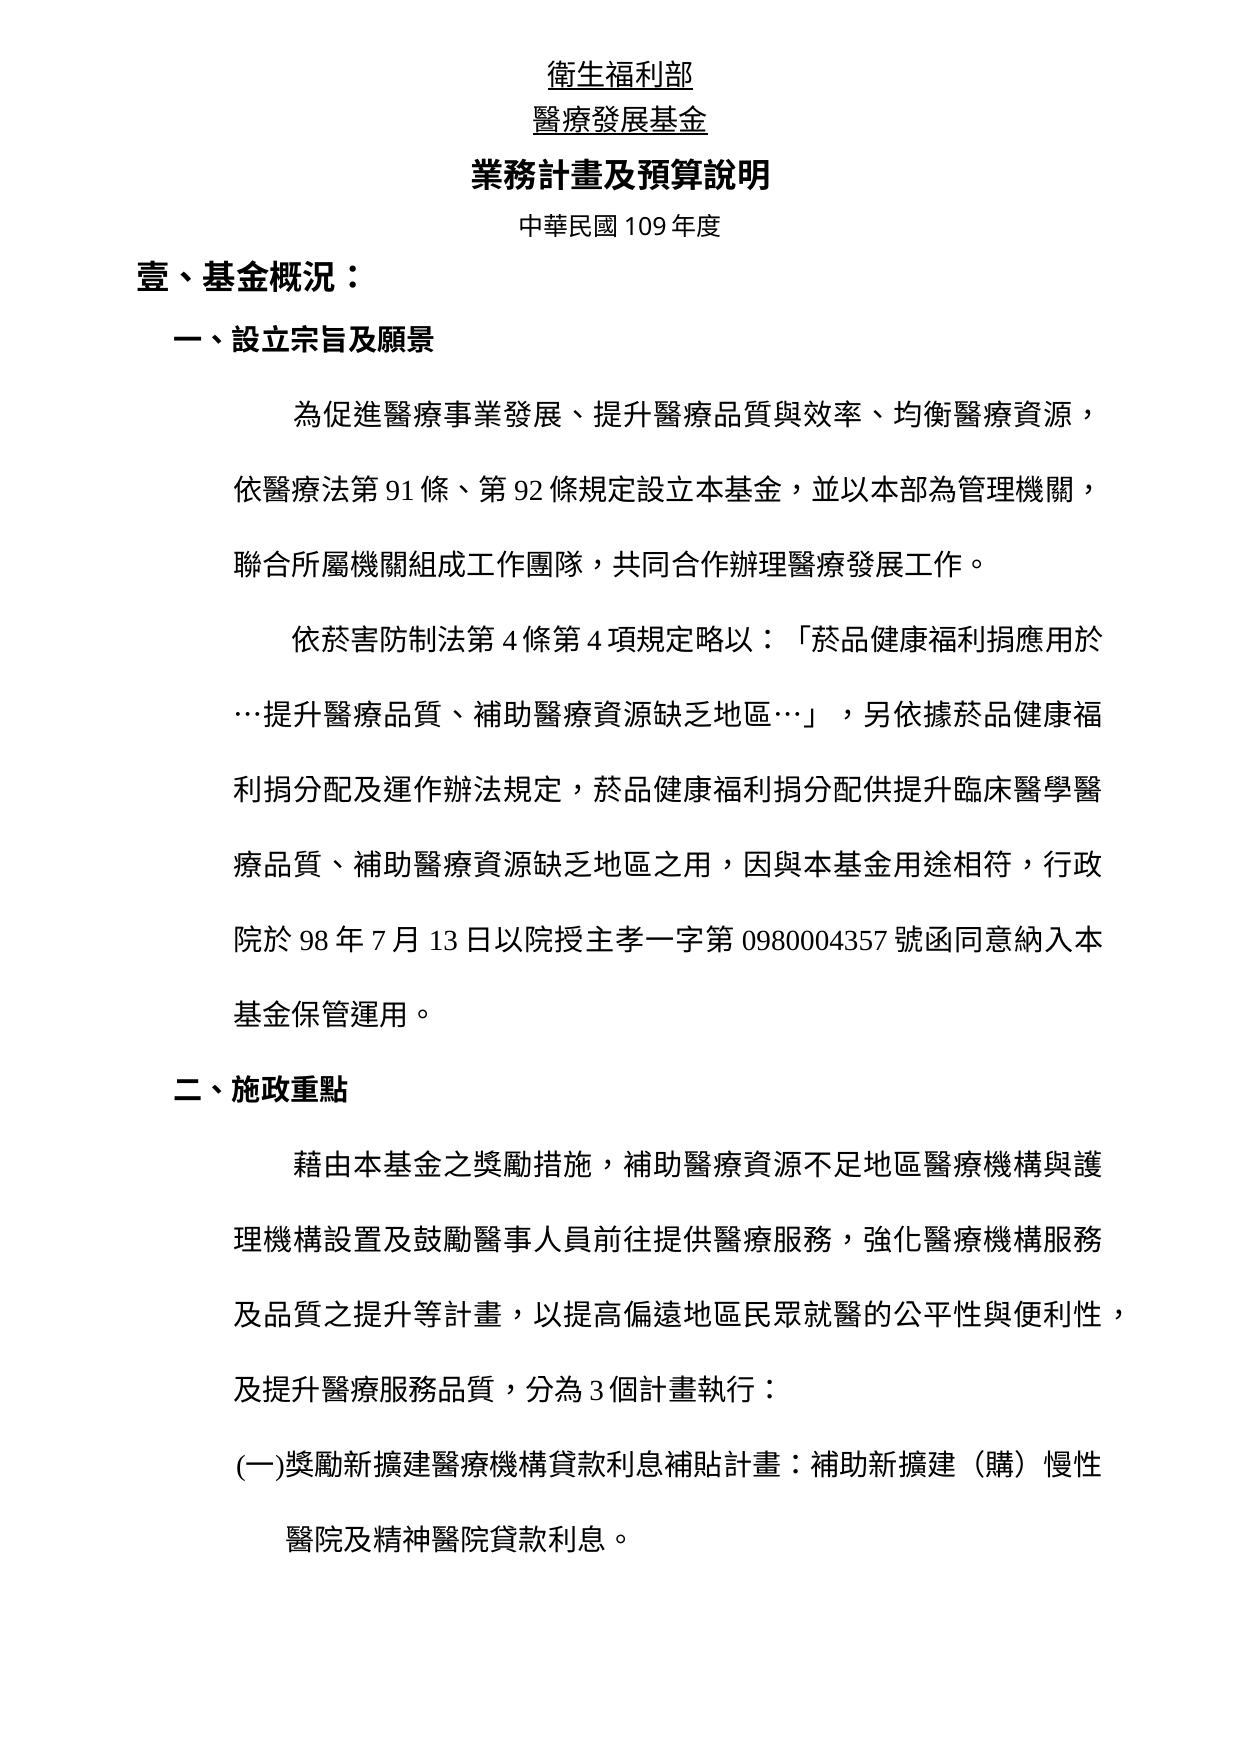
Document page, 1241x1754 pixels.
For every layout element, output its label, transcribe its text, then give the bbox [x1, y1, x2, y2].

list 獎勵新擴建醫療機構貸款利息補貼計畫：補助新擴建（購）慢性醫院及精神醫院貸款利息。 [236, 1425, 1104, 1575]
text 壹、基金概況： [136, 246, 1104, 300]
text 二、施政重點 [173, 1050, 1104, 1125]
text 一、設立宗旨及願景 [173, 300, 1104, 375]
text 依菸害防制法第4條第4項規定略以：「菸品健康福利捐應用於…提升醫療品質、補助醫療資源缺乏地區…」，另依據菸品健康福利捐分配及運作辦法規定，菸品健康福利捐分配供提升臨床醫學醫療品質、補助醫療資源缺乏地區之用，因與本基金用途相符，行政院於98年7月13日以院授主孝一字第0980004357號函同意納入本基金保管運用。 [233, 600, 1104, 1050]
text 為促進醫療事業發展、提升醫療品質與效率、均衡醫療資源，依醫療法第91條、第92條規定設立本基金，並以本部為管理機關，聯合所屬機關組成工作團隊，共同合作辦理醫療發展工作。 [233, 375, 1104, 600]
text 藉由本基金之獎勵措施，補助醫療資源不足地區醫療機構與護理機構設置及鼓勵醫事人員前往提供醫療服務，強化醫療機構服務及品質之提升等計畫，以提高偏遠地區民眾就醫的公平性與便利性，及提升醫療服務品質，分為3個計畫執行： [233, 1125, 1104, 1425]
